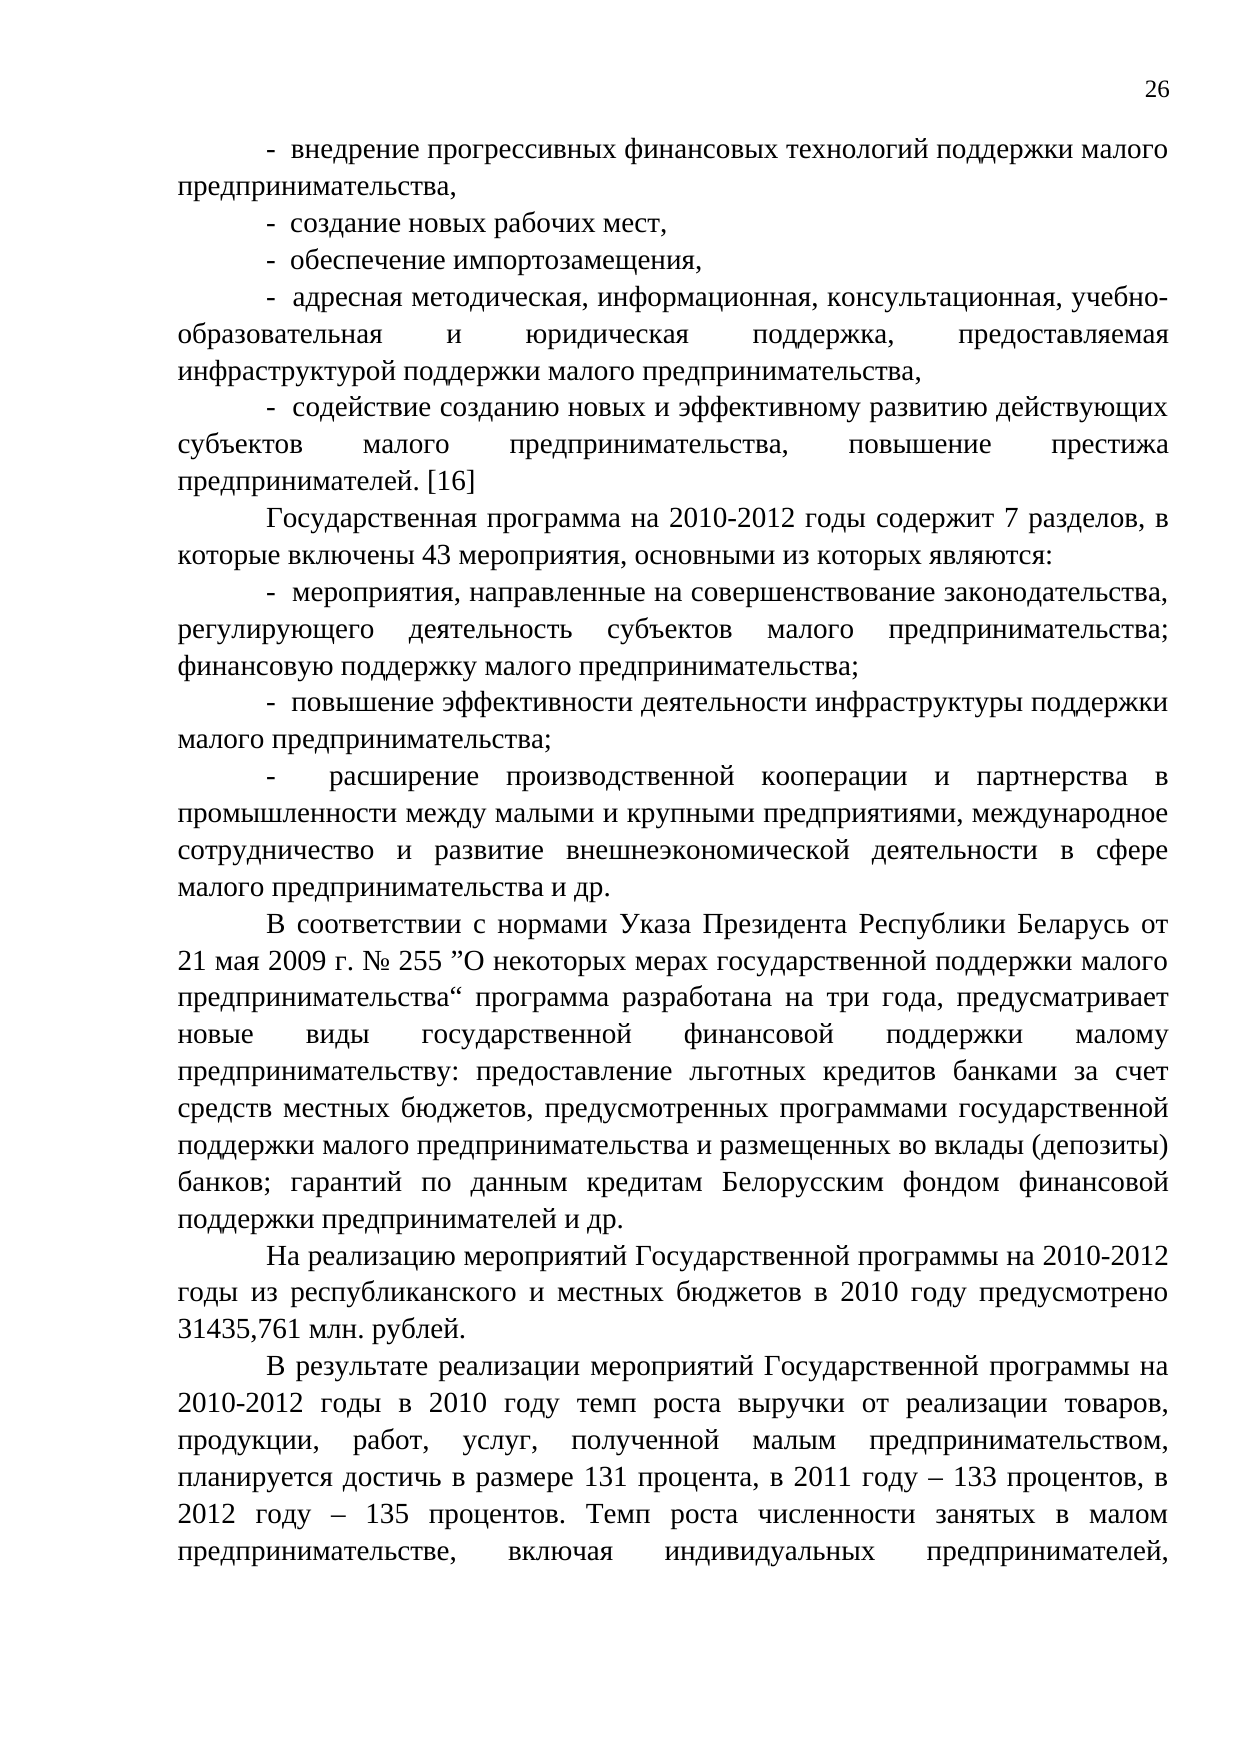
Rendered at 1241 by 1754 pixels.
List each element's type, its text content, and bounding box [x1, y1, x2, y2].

text - повышение эффективности деятельности инфраструктуры поддержки малого предпринимательства; [177, 684, 1169, 755]
text В соответствии с нормами Указа Президента Республики Беларусь от 21 мая 2009 г. № 255 ”О некоторых мерах государственной поддержки малого предпринимательства“ программа разработана на три года, предусматривает новые виды государственной финансовой поддержки малому предпринимательству: предоставление льготных кредитов банками за счет средств местных бюджетов, предусмотренных программами государственной поддержки малого предпринимательства и размещенных во вклады (депозиты) банков; гарантий по данным кредитам Белорусским фондом финансовой поддержки предпринимателей и др. [177, 906, 1169, 1234]
text - адресная методическая, информационная, консультационная, учебно-образовательная и юридическая поддержка, предоставляемая инфраструктурой поддержки малого предпринимательства, [177, 279, 1169, 386]
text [177, 1348, 1169, 1566]
text - содействие созданию новых и эффективному развитию действующих субъектов малого предпринимательства, повышение престижа предпринимателей. [16] [177, 389, 1169, 497]
text - обеспечение импортозамещения, [177, 242, 1169, 276]
text - внедрение прогрессивных финансовых технологий поддержки малого предпринимательства, [177, 131, 1169, 202]
text Государственная программа на 2010-2012 годы содержит 7 разделов, в которые включены 43 мероприятия, основными из которых являются: [177, 500, 1169, 571]
text - мероприятия, направленные на совершенствование законодательства, регулирующего деятельность субъектов малого предпринимательства; финансовую поддержку малого предпринимательства; [177, 574, 1169, 681]
text На реализацию мероприятий Государственной программы на 2010-2012 годы из республиканского и местных бюджетов в 2010 году предусмотрено 31435,761 млн. рублей. [177, 1238, 1169, 1345]
text - расширение производственной кооперации и партнерства в промышленности между малыми и крупными предприятиями, международное сотрудничество и развитие внешнеэкономической деятельности в сфере малого предпринимательства и др. [177, 758, 1169, 902]
text - создание новых рабочих мест, [177, 205, 1169, 239]
